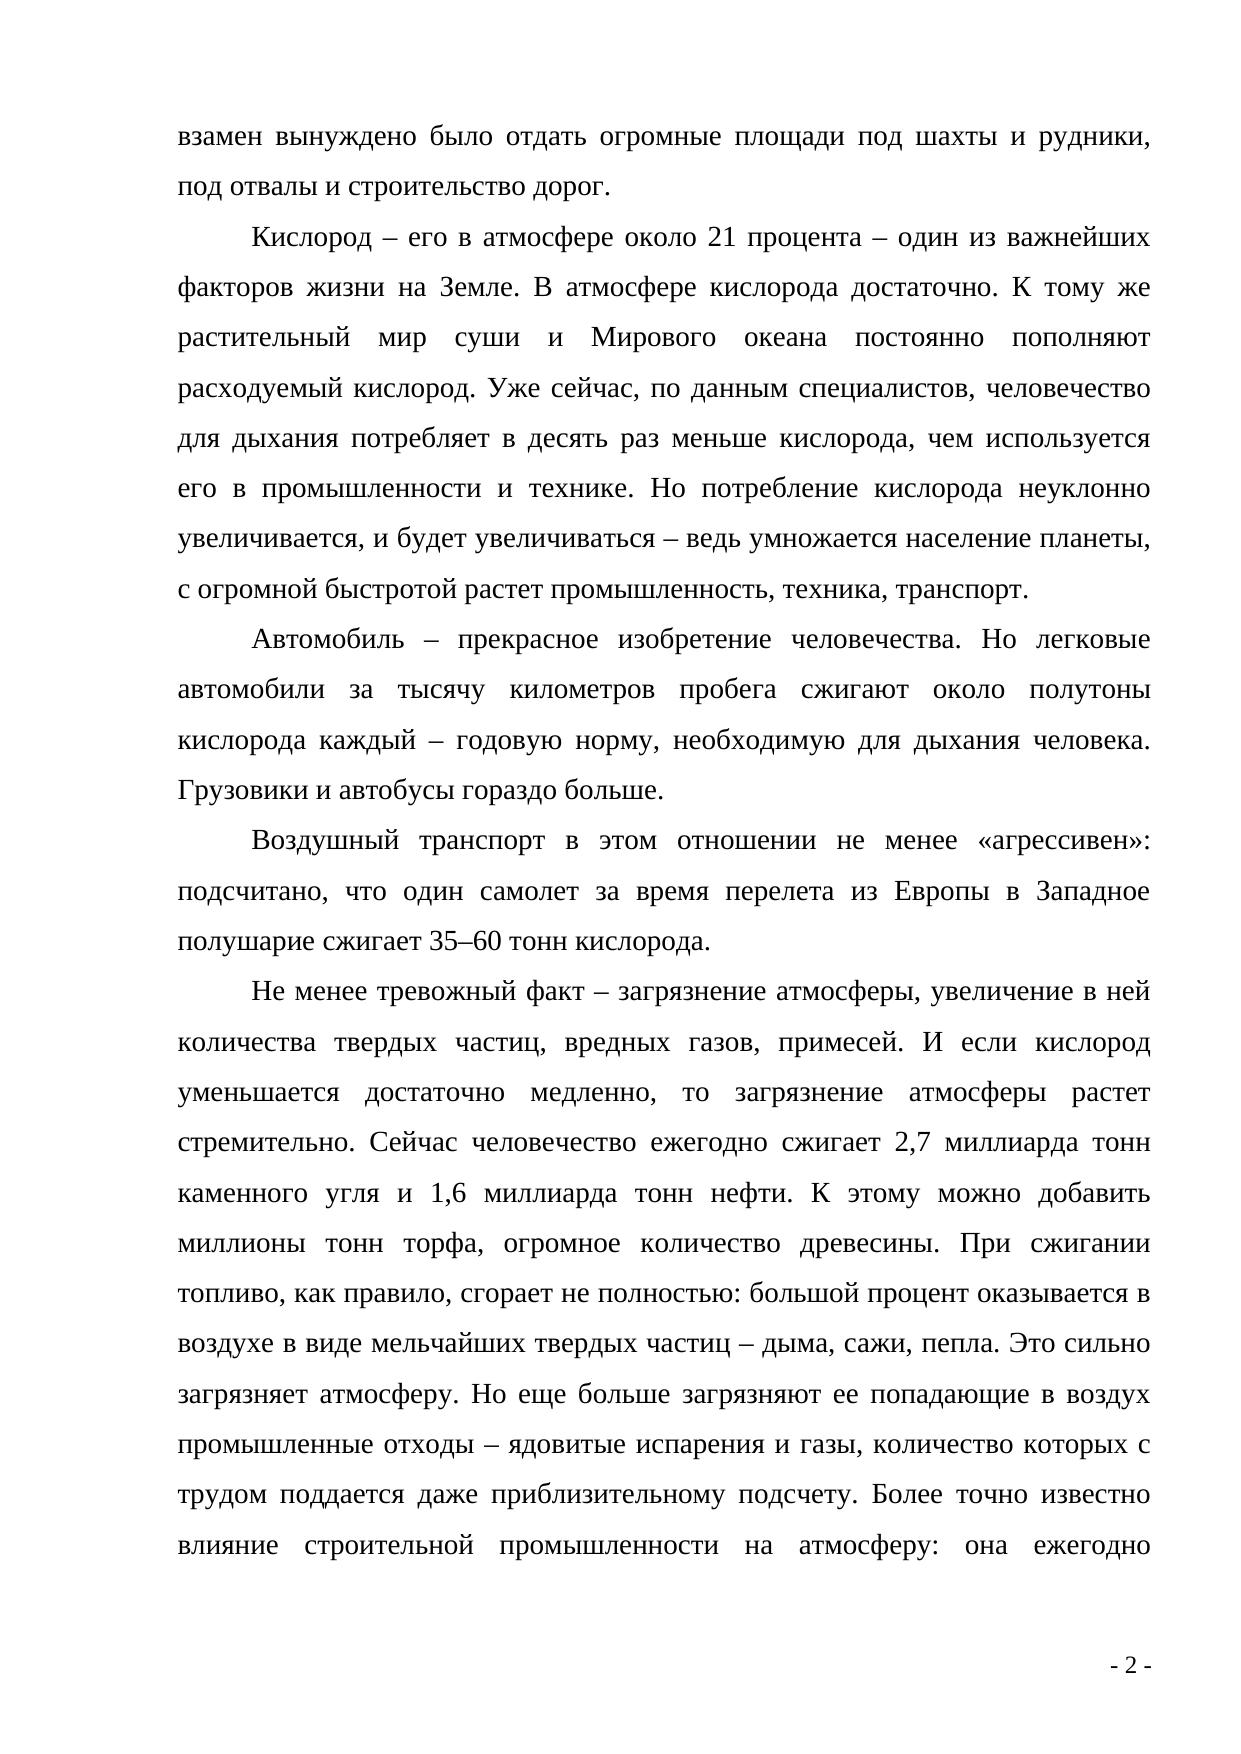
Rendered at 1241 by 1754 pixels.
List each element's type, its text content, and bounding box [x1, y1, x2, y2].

text Автомобиль – прекрасное изобретение человечества. Но легковые автомобили за тысячу километров пробега сжигают около полутоны кислорода каждый – годовую норму, необходимую для дыхания человека. Грузовики и автобусы гораздо больше. [177, 621, 1152, 806]
text Кислород – его в атмосфере около 21 процента – один из важнейших факторов жизни на Земле. В атмосфере кислорода достаточно. К тому же растительный мир суши и Мирового океана постоянно пополняют расходуемый кислород. Уже сейчас, по данным специалистов, человечество для дыхания потребляет в десять раз меньше кислорода, чем используется его в промышленности и технике. Но потребление кислорода неуклонно увеличивается, и будет увеличиваться – ведь умножается население планеты, с огромной быстротой растет промышленность, техника, транспорт. [177, 219, 1152, 604]
text Воздушный транспорт в этом отношении не менее «агрессивен»: подсчитано, что один самолет за время перелета из Европы в Западное полушарие сжигает 35–60 тонн кислорода. [177, 822, 1152, 957]
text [177, 118, 1152, 202]
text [177, 973, 1152, 1560]
